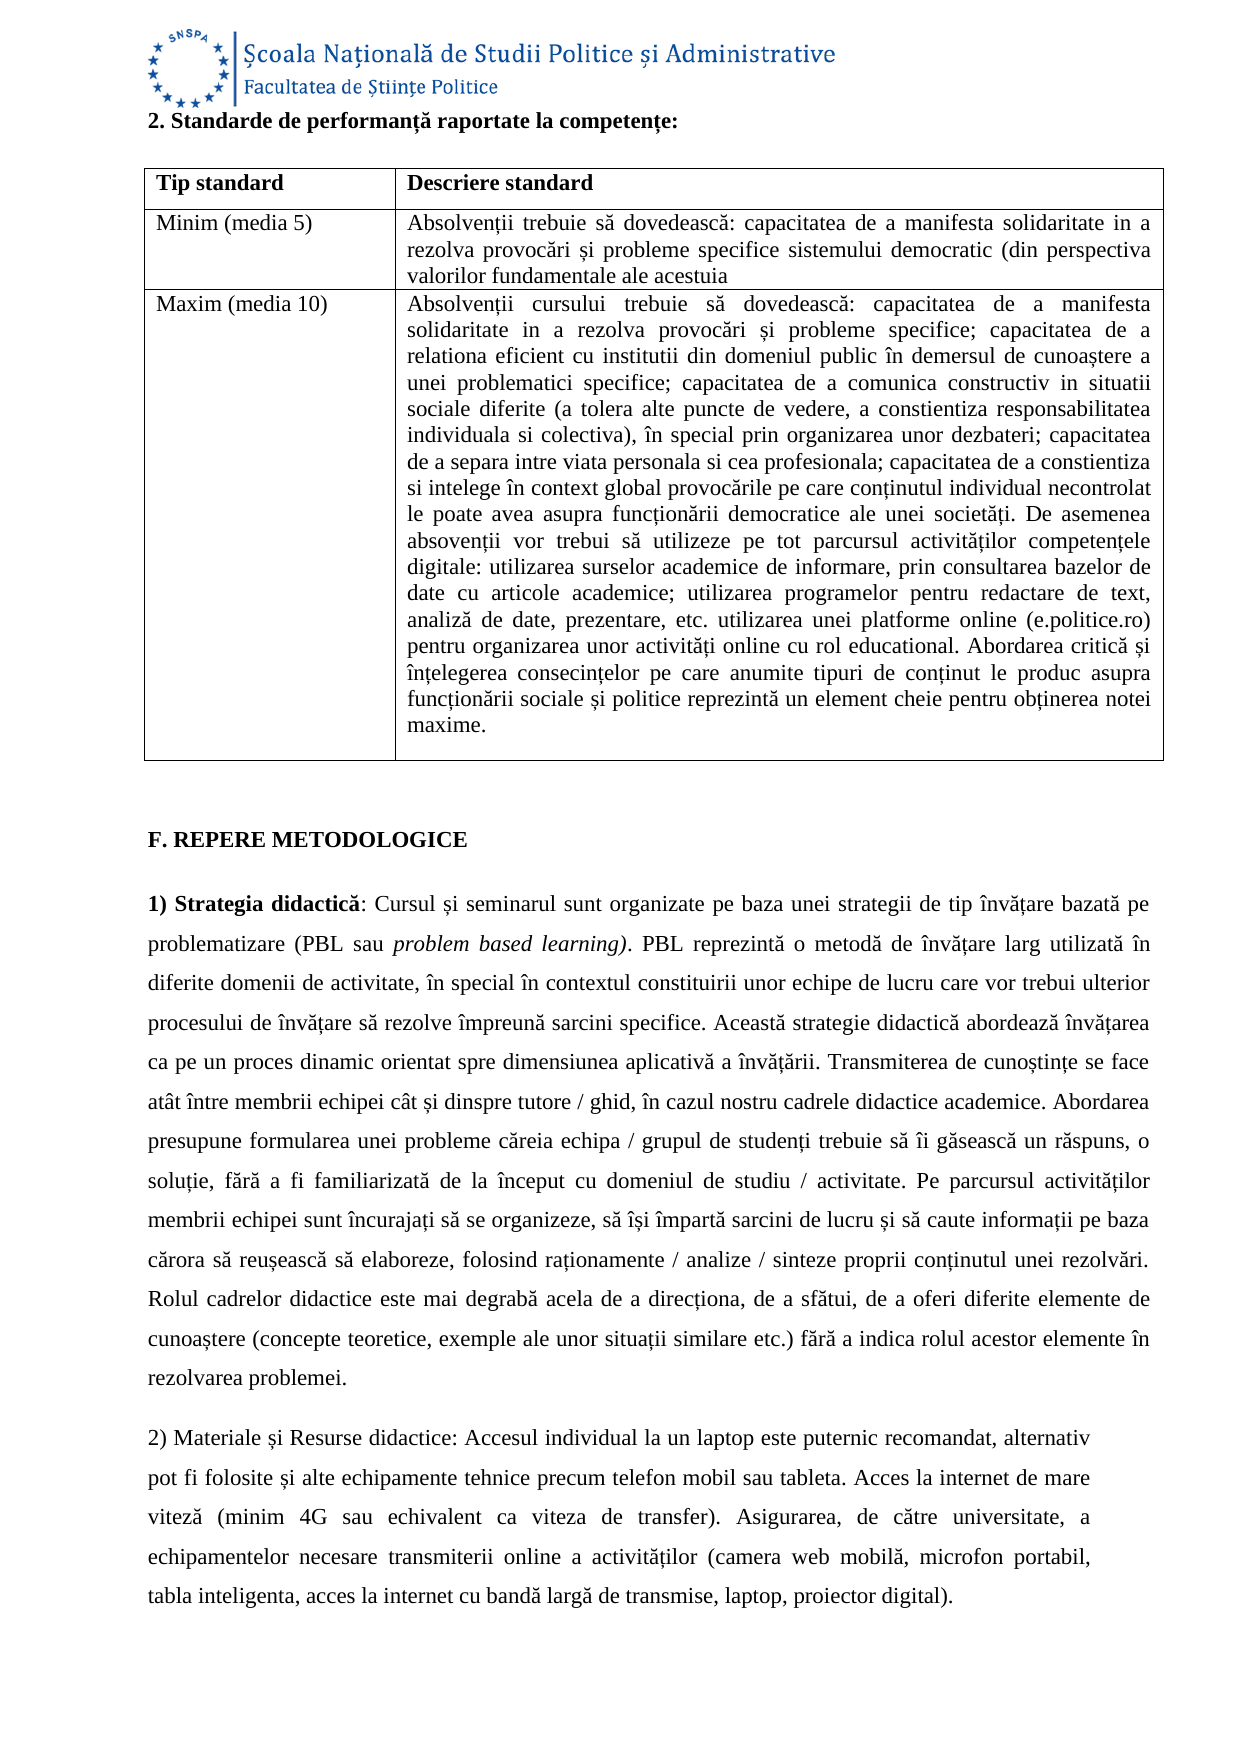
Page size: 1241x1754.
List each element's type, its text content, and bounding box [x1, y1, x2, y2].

text 1) Strategia didactică: Cursul și seminarul sunt organizate pe baza unei strategii de tip învățare bazată pe problematizare (PBL sau problem based learning). PBL reprezintă o metodă de învățare larg utilizată în diferite domenii de activitate, în special în contextul constituirii unor echipe de lucru care vor trebui ulterior procesului de învățare să rezolve împreună sarcini specifice. Această strategie didactică abordează învățarea ca pe un proces dinamic orientat spre dimensiunea aplicativă a învățării. Transmiterea de cunoștințe se face atât între membrii echipei cât și dinspre tutore / ghid, în cazul nostru cadrele didactice academice. Abordarea presupune formularea unei probleme căreia echipa / grupul de studenți trebuie să îi găsească un răspuns, o soluție, fără a fi familiarizată de la început cu domeniul de studiu / activitate. Pe parcursul activităților membrii echipei sunt încurajați să se organizeze, să își împartă sarcini de lucru și să caute informații pe baza cărora să reușească să elaboreze, folosind raționamente / analize / sinteze proprii conținutul unei rezolvări. Rolul cadrelor didactice este mai degrabă acela de a direcționa, de a sfătui, de a oferi diferite elemente de cunoaștere (concepte teoretice, exemple ale unor situații similare etc.) fără a indica rolul acestor elemente în rezolvarea problemei. [148, 890, 1152, 1391]
table_cell Maxim (media 10) [145, 290, 395, 760]
text 2. Standarde de performanță raportate la competențe: [148, 108, 1093, 134]
table_header Descriere standard [396, 169, 1163, 208]
text 2) Materiale și Resurse didactice: Accesul individual la un laptop este puternic recomandat, alternativ pot fi folosite și alte echipamente tehnice precum telefon mobil sau tableta. Acces la internet de mare viteză (minim 4G sau echivalent ca viteza de transfer). Asigurarea, de către universitate, a echipamentelor necesare transmiterii online a activităților (camera web mobilă, microfon portabil, tabla inteligenta, acces la internet cu bandă largă de transmise, laptop, proiector digital). [148, 1424, 1093, 1609]
table_cell Minim (media 5) [145, 210, 395, 288]
table_cell Absolvenții trebuie să dovedească: capacitatea de a manifesta solidaritate in a rezolva provocări și probleme specifice sistemului democratic (din perspectiva valorilor fundamentale ale acestuia [396, 210, 1163, 288]
picture [147, 29, 836, 108]
text F. REPERE METODOLOGICE [148, 826, 1152, 852]
table_header Tip standard [145, 169, 395, 208]
table_cell Absolvenții cursului trebuie să dovedească: capacitatea de a manifesta solidaritate in a rezolva provocări și probleme specifice; capacitatea de a relationa eficient cu institutii din domeniul public în demersul de cunoaștere a unei problematici specifice; capacitatea de a comunica constructiv in situatii sociale diferite (a tolera alte puncte de vedere, a constientiza responsabilitatea individuala si colectiva), în special prin organizarea unor dezbateri; capacitatea de a separa intre viata personala si cea profesionala; capacitatea de a constientiza si intelege în context global provocările pe care conținutul individual necontrolat le poate avea asupra funcționării democratice ale unei societăți. De asemenea absovenții vor trebui să utilizeze pe tot parcursul activităților competențele digitale: utilizarea surselor academice de informare, prin consultarea bazelor de date cu articole academice; utilizarea programelor pentru redactare de text, analiză de date, prezentare, etc. utilizarea unei platforme online (e.politice.ro) pentru organizarea unor activități online cu rol educational. Abordarea critică și înțelegerea consecințelor pe care anumite tipuri de conținut le produc asupra funcționării sociale și politice reprezintă un element cheie pentru obținerea notei maxime. [396, 290, 1163, 760]
